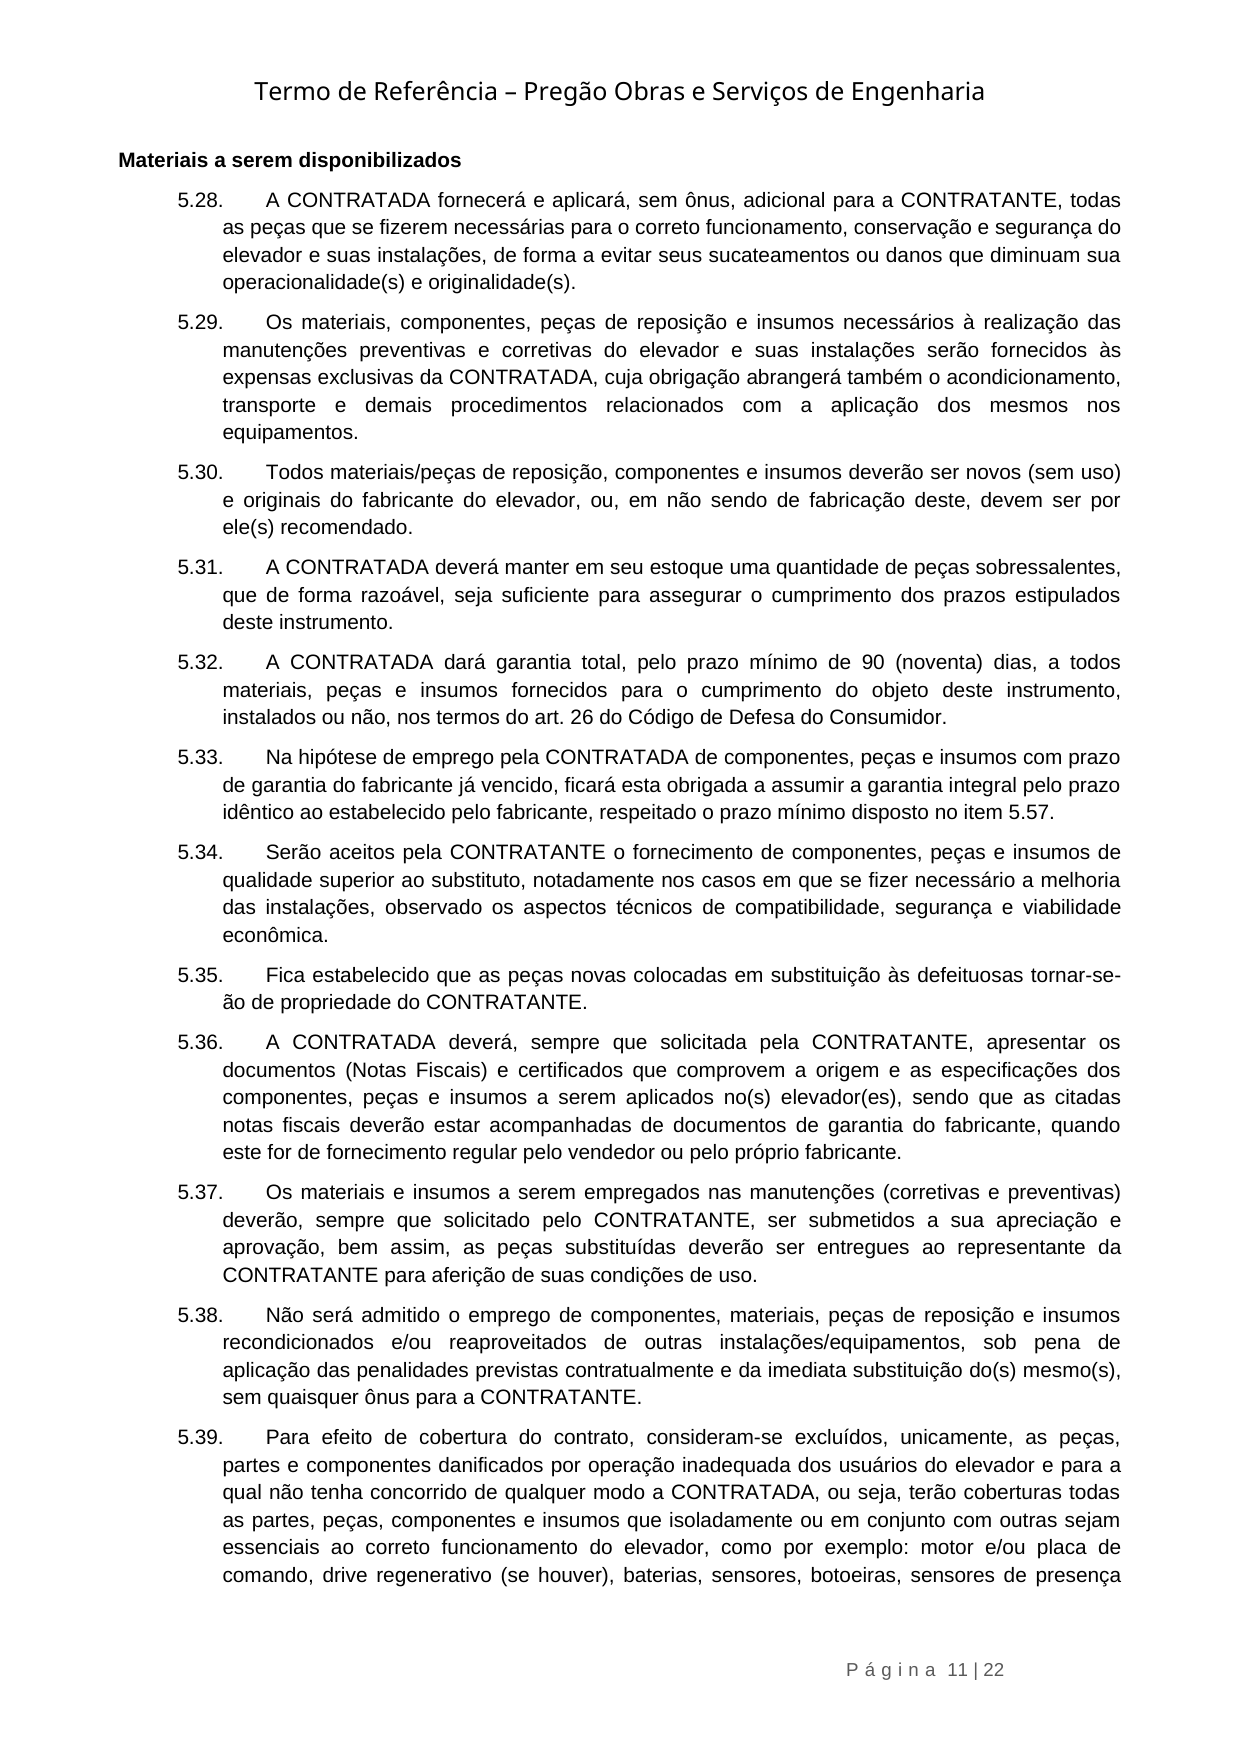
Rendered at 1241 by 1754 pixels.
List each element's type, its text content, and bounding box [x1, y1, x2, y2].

text Não será admitido o emprego de componentes, materiais, peças de reposição e insumos recondicionados e/ou reaproveitados de outras instalações/equipamentos, sob pena de aplicação das penalidades previstas contratualmente e da imediata substituição do(s) mesmo(s), sem quaisquer ônus para a CONTRATANTE. [177, 1303, 1122, 1409]
text Serão aceitos pela CONTRATANTE o fornecimento de componentes, peças e insumos de qualidade superior ao substituto, notadamente nos casos em que se fizer necessário a melhoria das instalações, observado os aspectos técnicos de compatibilidade, segurança e viabilidade econômica. [177, 840, 1122, 947]
text A CONTRATADA fornecerá e aplicará, sem ônus, adicional para a CONTRATANTE, todas as peças que se fizerem necessárias para o correto funcionamento, conservação e segurança do elevador e suas instalações, de forma a evitar seus sucateamentos ou danos que diminuam sua operacionalidade(s) e originalidade(s). [177, 188, 1122, 294]
text Na hipótese de emprego pela CONTRATADA de componentes, peças e insumos com prazo de garantia do fabricante já vencido, ficará esta obrigada a assumir a garantia integral pelo prazo idêntico ao estabelecido pelo fabricante, respeitado o prazo mínimo disposto no item 5.57. [177, 745, 1122, 824]
text A CONTRATADA deverá manter em seu estoque uma quantidade de peças sobressalentes, que de forma razoável, seja suficiente para assegurar o cumprimento dos prazos estipulados deste instrumento. [177, 555, 1122, 634]
text A CONTRATADA deverá, sempre que solicitada pela CONTRATANTE, apresentar os documentos (Notas Fiscais) e certificados que comprovem a origem e as especificações dos componentes, peças e insumos a serem aplicados no(s) elevador(es), sendo que as citadas notas fiscais deverão estar acompanhadas de documentos de garantia do fabricante, quando este for de fornecimento regular pelo vendedor ou pelo próprio fabricante. [177, 1030, 1122, 1164]
text Os materiais e insumos a serem empregados nas manutenções (corretivas e preventivas) deverão, sempre que solicitado pelo CONTRATANTE, ser submetidos a sua apreciação e aprovação, bem assim, as peças substituídas deverão ser entregues ao representante da CONTRATANTE para aferição de suas condições de uso. [177, 1180, 1122, 1287]
text Todos materiais/peças de reposição, componentes e insumos deverão ser novos (sem uso) e originais do fabricante do elevador, ou, em não sendo de fabricação deste, devem ser por ele(s) recomendado. [177, 460, 1122, 539]
text Fica estabelecido que as peças novas colocadas em substituição às defeituosas tornar-se-ão de propriedade do CONTRATANTE. [177, 963, 1122, 1014]
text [177, 1425, 1122, 1587]
text A CONTRATADA dará garantia total, pelo prazo mínimo de 90 (noventa) dias, a todos materiais, peças e insumos fornecidos para o cumprimento do objeto deste instrumento, instalados ou não, nos termos do art. 26 do Código de Defesa do Consumidor. [177, 650, 1122, 729]
text Os materiais, componentes, peças de reposição e insumos necessários à realização das manutenções preventivas e corretivas do elevador e suas instalações serão fornecidos às expensas exclusivas da CONTRATADA, cuja obrigação abrangerá também o acondicionamento, transporte e demais procedimentos relacionados com a aplicação dos mesmos nos equipamentos. [177, 310, 1122, 444]
text Materiais a serem disponibilizados [118, 148, 1122, 172]
